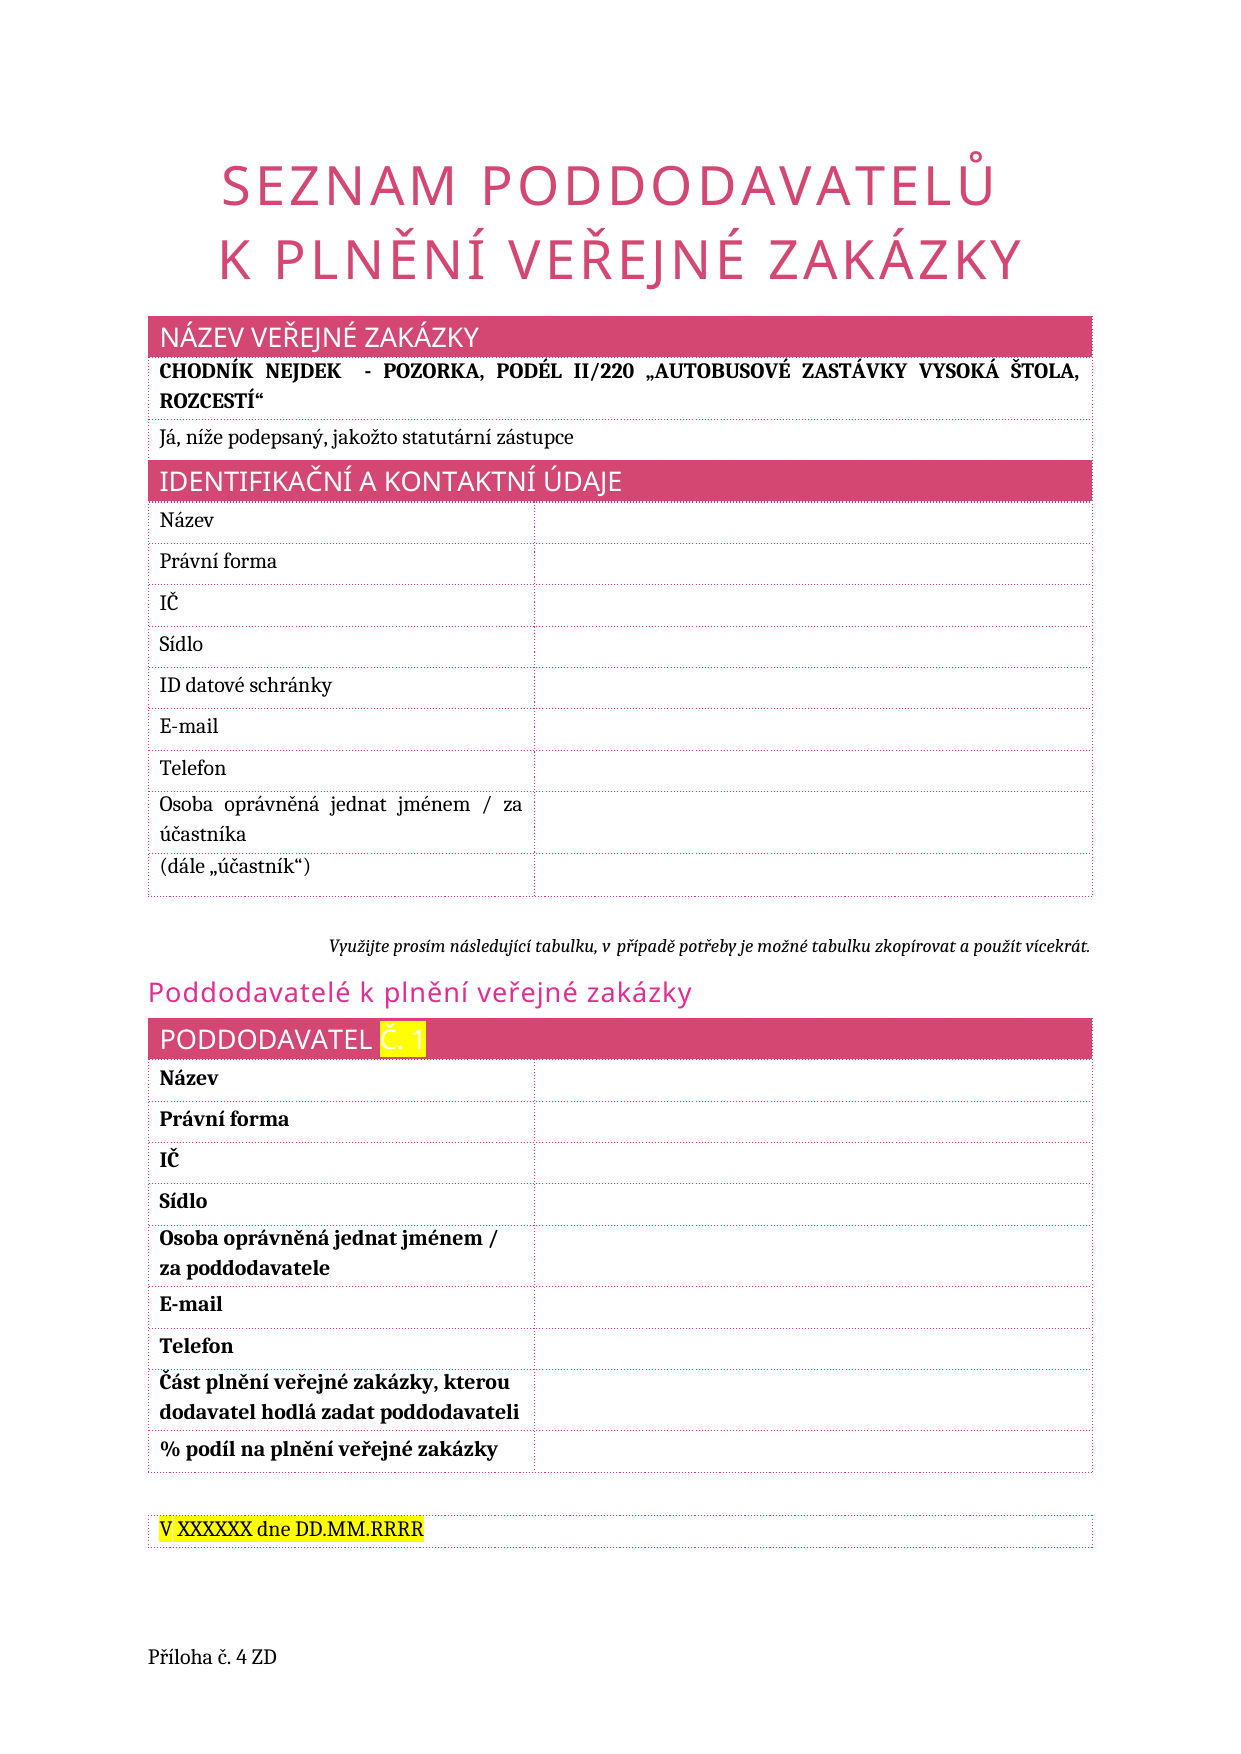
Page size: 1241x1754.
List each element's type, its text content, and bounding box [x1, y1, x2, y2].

table_cell Já, níže podepsaný, jakožto statutární zástupce [148, 419, 1092, 460]
table_cell % podíl na plnění veřejné zakázky [148, 1430, 534, 1472]
table_cell [534, 791, 1092, 852]
table_cell E-mail [148, 1286, 534, 1327]
table_cell [534, 501, 1092, 543]
table_cell IČ [148, 1142, 534, 1183]
table_cell ID datové schránky [148, 667, 534, 708]
table_cell [534, 1142, 1092, 1183]
table_cell E-mail [148, 708, 534, 749]
table_cell [534, 750, 1092, 791]
table_cell IČ [148, 584, 534, 626]
table_cell [534, 1286, 1092, 1327]
table_cell Osoba oprávněná jednat jménem / za účastníka [148, 791, 534, 852]
table_cell Část plnění veřejné zakázky, kterou dodavatel hodlá zadat poddodavateli [148, 1369, 534, 1430]
text Využijte prosím následující tabulku, v případě potřeby je možné tabulku zkopírovat a použít vícekrát. [295, 936, 1093, 957]
subtitle Poddodavatelé k plnění veřejné zakázky [148, 974, 1093, 1011]
table_cell [534, 584, 1092, 626]
table_cell [534, 1059, 1092, 1101]
table_cell (dále „účastník“) [148, 853, 534, 896]
table_cell [534, 1430, 1092, 1472]
table_cell Identifikační a kontaktní údaje [148, 460, 1092, 501]
table_cell [534, 708, 1092, 749]
table_cell Název [148, 1059, 534, 1101]
table_cell [534, 1369, 1092, 1430]
table_header V XXXXXX dne DD.MM.RRRR [148, 1515, 1092, 1547]
table_cell [534, 1183, 1092, 1224]
title Seznam poddodavatelů k plnění veřejné zakázky [148, 148, 1093, 295]
table_cell Sídlo [148, 1183, 534, 1224]
table_cell [534, 853, 1092, 896]
table_cell Název [148, 501, 534, 543]
table_header Název veřejné zakázky [148, 316, 1092, 357]
table_cell Telefon [148, 1328, 534, 1369]
table_cell Osoba oprávněná jednat jménem / za poddodavatele [148, 1225, 534, 1286]
table_header Poddodavatel č. 1 [148, 1018, 1092, 1059]
table_cell Sídlo [148, 626, 534, 667]
table_cell Telefon [148, 750, 534, 791]
table_cell [534, 1225, 1092, 1286]
table_cell [534, 1328, 1092, 1369]
table_cell Právní forma [148, 1101, 534, 1142]
table_cell [534, 667, 1092, 708]
table_cell [534, 543, 1092, 584]
table_cell Právní forma [148, 543, 534, 584]
table_cell [534, 626, 1092, 667]
table_cell [534, 1101, 1092, 1142]
table_cell CHODNÍK NEJDEK - POZORKA, PODÉL II/220 „AUTOBUSOVÉ ZASTÁVKY VYSOKÁ ŠTOLA, ROZCESTÍ“ [148, 357, 1092, 419]
